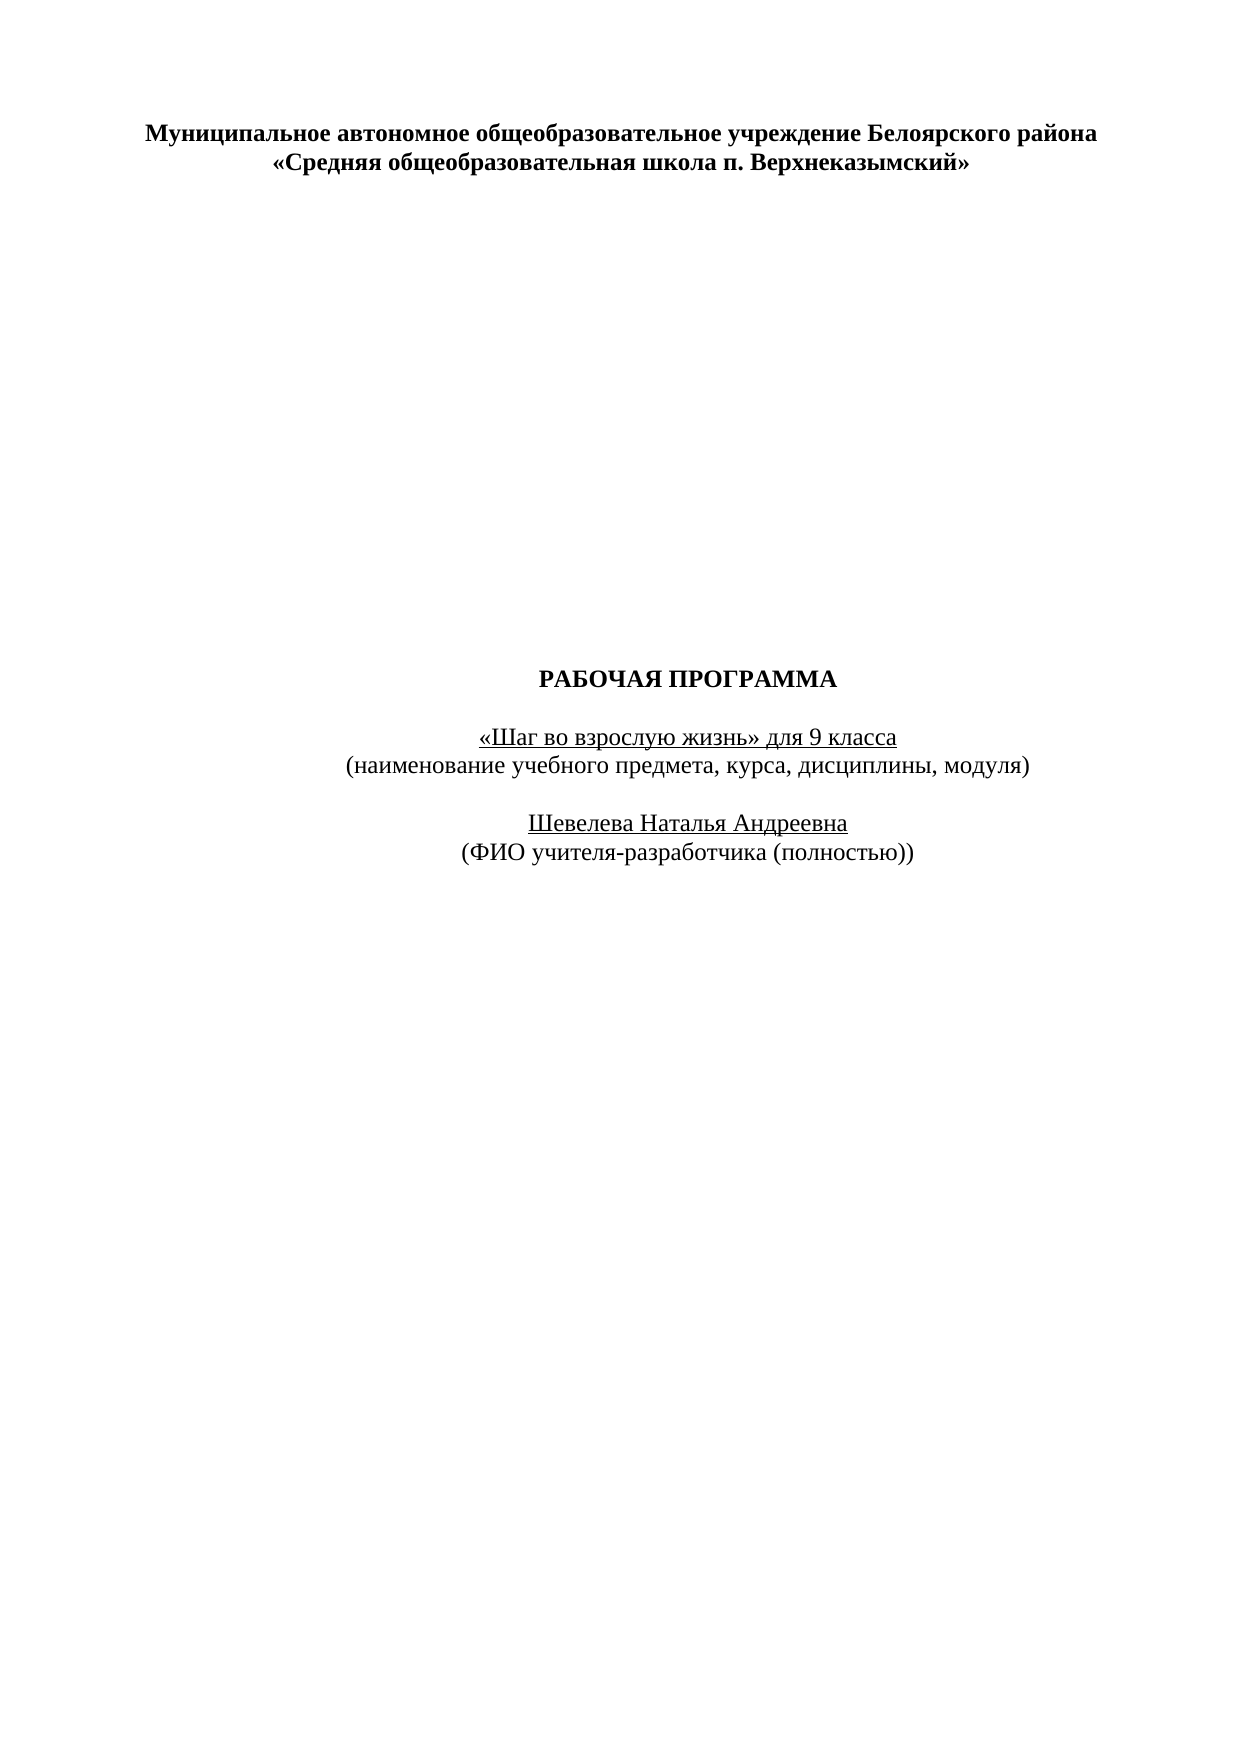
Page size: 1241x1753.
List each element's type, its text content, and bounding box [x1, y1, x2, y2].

text (наименование учебного предмета, курса, дисциплины, модуля) [176, 751, 1124, 779]
text РАБОЧАЯ ПРОГРАММА [176, 664, 1124, 693]
text Шевелева Наталья Андреевна [176, 808, 1124, 837]
text (ФИО учителя-разработчика (полностью)) [176, 837, 1124, 866]
text «Шаг во взрослую жизнь» для 9 класса [176, 722, 1124, 751]
text Муниципальное автономное общеобразовательное учреждение Белоярского района «Средняя общеобразовательная школа п. Верхнеказымский» [118, 118, 1124, 176]
